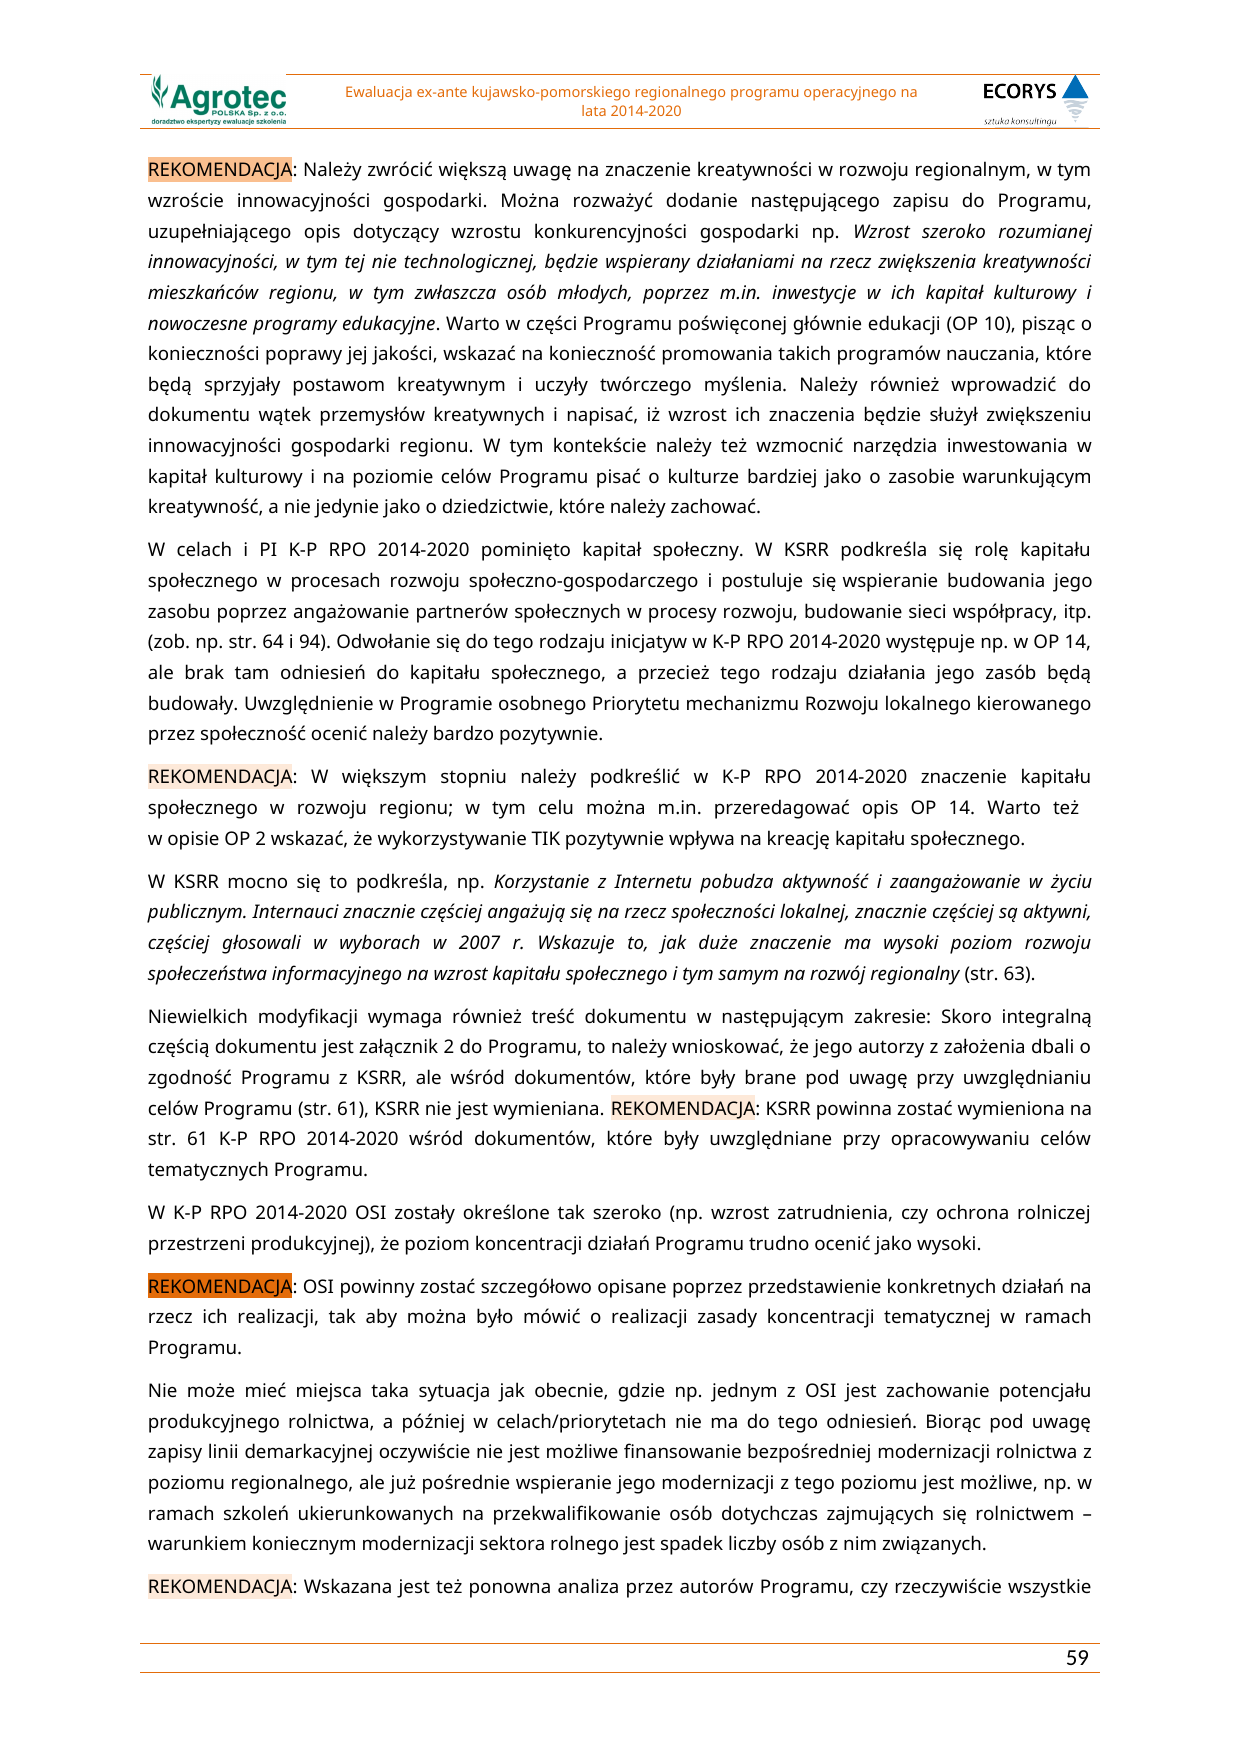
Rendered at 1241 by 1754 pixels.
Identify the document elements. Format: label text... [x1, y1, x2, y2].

text W KSRR mocno się to podkreśla, np. Korzystanie z Internetu pobudza aktywność i zaangażowanie w życiu publicznym. Internauci znacznie częściej angażują się na rzecz społeczności lokalnej, znacznie częściej są aktywni, częściej głosowali w wyborach w 2007 r. Wskazuje to, jak duże znaczenie ma wysoki poziom rozwoju społeczeństwa informacyjnego na wzrost kapitału społecznego i tym samym na rozwój regionalny (str. 63). [148, 868, 1093, 985]
text Niewielkich modyfikacji wymaga również treść dokumentu w następującym zakresie: Skoro integralną częścią dokumentu jest załącznik 2 do Programu, to należy wnioskować, że jego autorzy z założenia dbali o zgodność Programu z KSRR, ale wśród dokumentów, które były brane pod uwagę przy uwzględnianiu celów Programu (str. 61), KSRR nie jest wymieniana. REKOMENDACJA: KSRR powinna zostać wymieniona na str. 61 K-P RPO 2014-2020 wśród dokumentów, które były uwzględniane przy opracowywaniu celów tematycznych Programu. [148, 1003, 1093, 1182]
text Nie może mieć miejsca taka sytuacja jak obecnie, gdzie np. jednym z OSI jest zachowanie potencjału produkcyjnego rolnictwa, a później w celach/priorytetach nie ma do tego odniesień. Biorąc pod uwagę zapisy linii demarkacyjnej oczywiście nie jest możliwe finansowanie bezpośredniej modernizacji rolnictwa z poziomu regionalnego, ale już pośrednie wspieranie jego modernizacji z tego poziomu jest możliwe, np. w ramach szkoleń ukierunkowanych na przekwalifikowanie osób dotychczas zajmujących się rolnictwem – warunkiem koniecznym modernizacji sektora rolnego jest spadek liczby osób z nim związanych. [148, 1377, 1093, 1556]
text REKOMENDACJA: Należy zwrócić większą uwagę na znaczenie kreatywności w rozwoju regionalnym, w tym wzroście innowacyjności gospodarki. Można rozważyć dodanie następującego zapisu do Programu, uzupełniającego opis dotyczący wzrostu konkurencyjności gospodarki np. Wzrost szeroko rozumianej innowacyjności, w tym tej nie technologicznej, będzie wspierany działaniami na rzecz zwiększenia kreatywności mieszkańców regionu, w tym zwłaszcza osób młodych, poprzez m.in. inwestycje w ich kapitał kulturowy i nowoczesne programy edukacyjne. Warto w części Programu poświęconej głównie edukacji (OP 10), pisząc o konieczności poprawy jej jakości, wskazać na konieczność promowania takich programów nauczania, które będą sprzyjały postawom kreatywnym i uczyły twórczego myślenia. Należy również wprowadzić do dokumentu wątek przemysłów kreatywnych i napisać, iż wzrost ich znaczenia będzie służył zwiększeniu innowacyjności gospodarki regionu. W tym kontekście należy też wzmocnić narzędzia inwestowania w kapitał kulturowy i na poziomie celów Programu pisać o kulturze bardziej jako o zasobie warunkującym kreatywność, a nie jedynie jako o dziedzictwie, które należy zachować. [148, 157, 1093, 519]
text REKOMENDACJA: W większym stopniu należy podkreślić w K-P RPO 2014-2020 znaczenie kapitału społecznego w rozwoju regionu; w tym celu można m.in. przeredagować opis OP 14. Warto też w opisie OP 2 wskazać, że wykorzystywanie TIK pozytywnie wpływa na kreację kapitału społecznego. [148, 764, 1093, 850]
text REKOMENDACJA: OSI powinny zostać szczegółowo opisane poprzez przedstawienie konkretnych działań na rzecz ich realizacji, tak aby można było mówić o realizacji zasady koncentracji tematycznej w ramach Programu. [148, 1273, 1093, 1360]
picture [984, 74, 1089, 128]
text W celach i PI K-P RPO 2014-2020 pominięto kapitał społeczny. W KSRR podkreśla się rolę kapitału społecznego w procesach rozwoju społeczno-gospodarczego i postuluje się wspieranie budowania jego zasobu poprzez angażowanie partnerów społecznych w procesy rozwoju, budowanie sieci współpracy, itp. (zob. np. str. 64 i 94). Odwołanie się do tego rodzaju inicjatyw w K-P RPO 2014-2020 występuje np. w OP 14, ale brak tam odniesień do kapitału społecznego, a przecież tego rodzaju działania jego zasób będą budowały. Uwzględnienie w Programie osobnego Priorytetu mechanizmu Rozwoju lokalnego kierowanego przez społeczność ocenić należy bardzo pozytywnie. [148, 537, 1093, 746]
picture [151, 74, 286, 125]
text W K-P RPO 2014-2020 OSI zostały określone tak szeroko (np. wzrost zatrudnienia, czy ochrona rolniczej przestrzeni produkcyjnej), że poziom koncentracji działań Programu trudno ocenić jako wysoki. [148, 1199, 1093, 1255]
